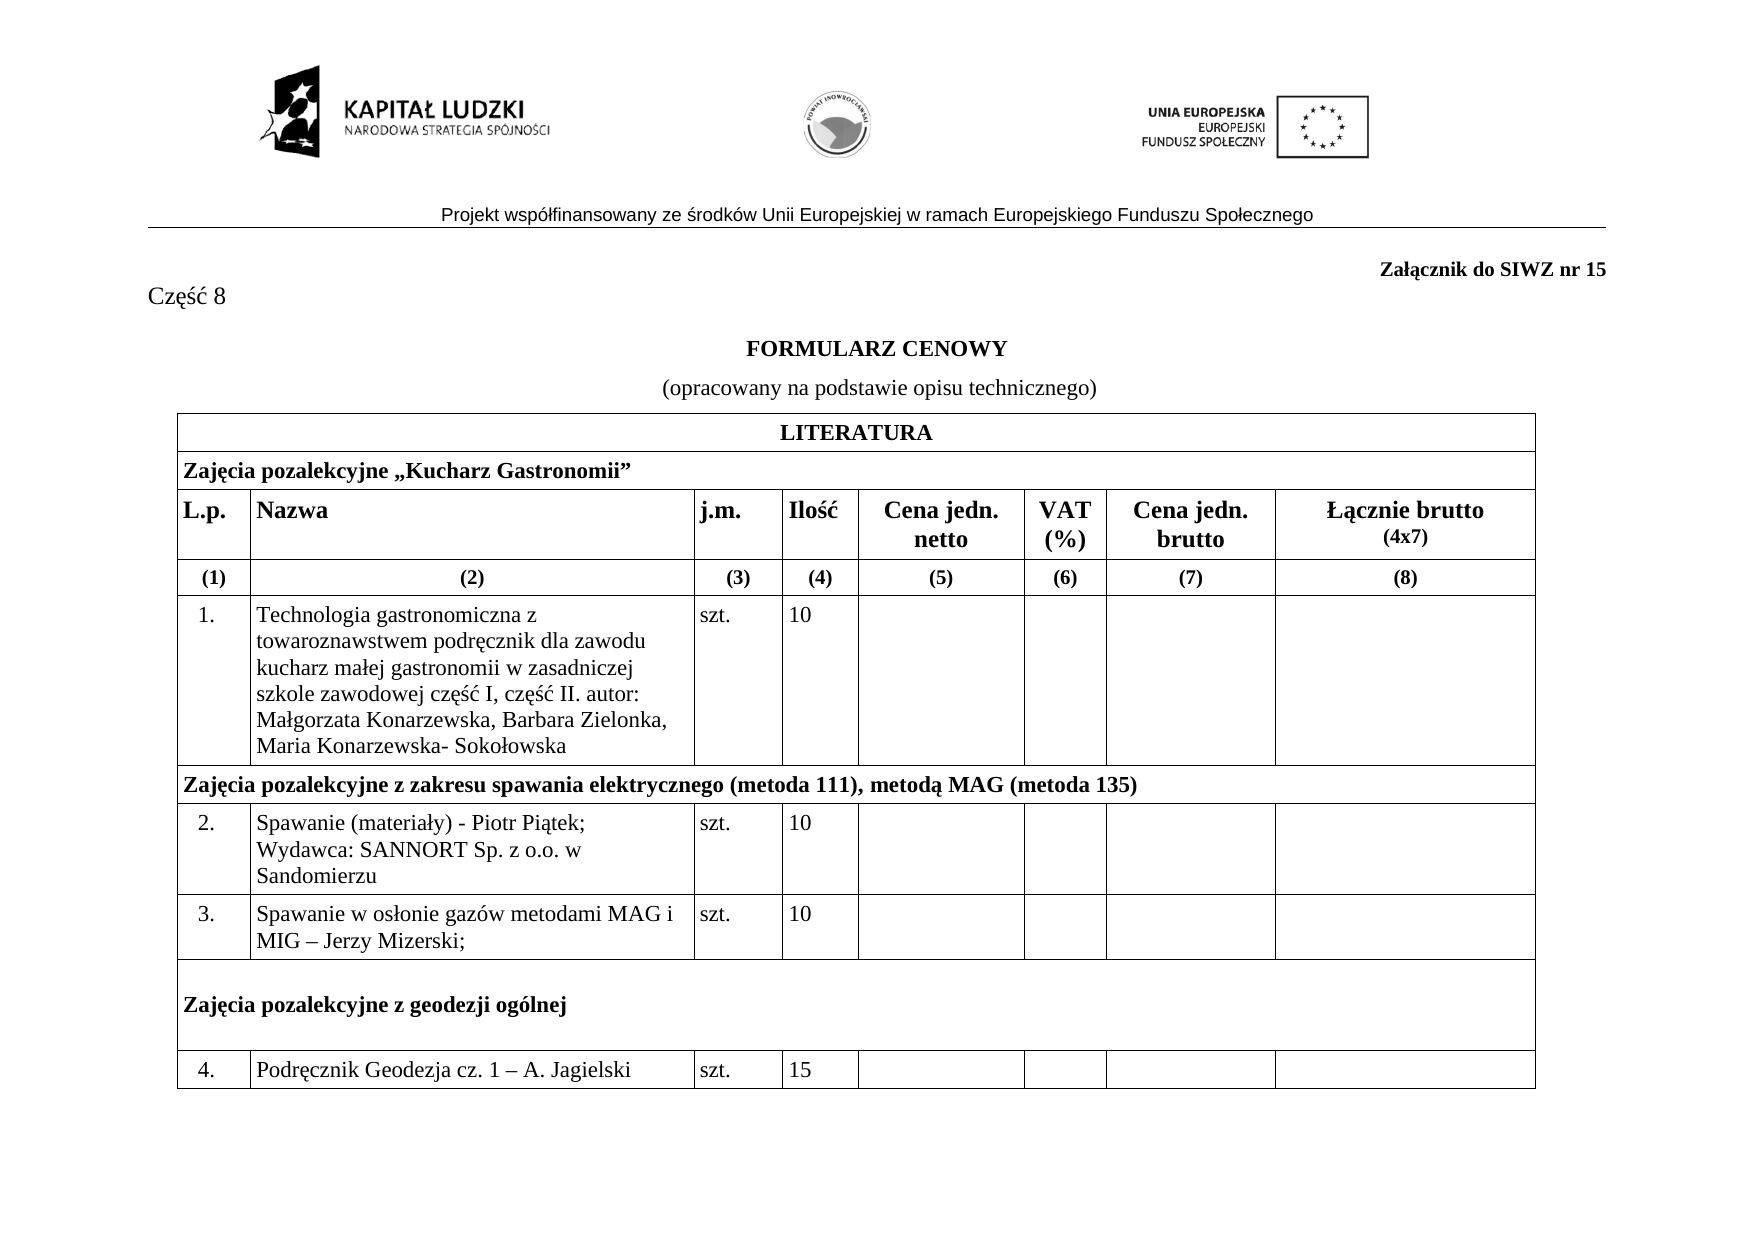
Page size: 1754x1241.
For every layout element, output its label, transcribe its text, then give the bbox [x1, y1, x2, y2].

table_cell [1107, 596, 1275, 765]
table_cell Cena jedn. netto [859, 490, 1024, 558]
table_cell [1025, 895, 1106, 959]
table_cell [1276, 804, 1535, 894]
table_cell [178, 804, 250, 894]
table_cell [1276, 895, 1535, 959]
table_cell szt. [695, 804, 782, 894]
table_cell Łącznie brutto (4x7) [1276, 490, 1535, 558]
table_cell Podręcznik Geodezja cz. 1 – A. Jagielski [251, 1051, 694, 1088]
table_cell [178, 1051, 250, 1088]
table_cell VAT (%) [1025, 490, 1106, 558]
table_header LITERATURA [178, 414, 1535, 451]
table_cell szt. [695, 1051, 782, 1088]
table_cell [1025, 1051, 1106, 1088]
table_cell [1107, 804, 1275, 894]
table_cell Spawanie w osłonie gazów metodami MAG i MIG – Jerzy Mizerski; [251, 895, 694, 959]
table_cell [1107, 1051, 1275, 1088]
table_cell [1276, 596, 1535, 765]
table_cell [178, 895, 250, 959]
table_cell Zajęcia pozalekcyjne z zakresu spawania elektrycznego (metoda 111), metodą MAG (metoda 135) [178, 766, 1535, 803]
table_cell Nazwa [251, 490, 694, 558]
table_cell szt. [695, 596, 782, 765]
table_cell (4) [783, 560, 858, 594]
picture [1123, 78, 1387, 175]
table_cell L.p. [178, 490, 250, 558]
table_cell [178, 596, 250, 765]
table_cell (6) [1025, 560, 1106, 594]
text FORMULARZ CENOWY [148, 335, 1606, 361]
table_cell [1025, 804, 1106, 894]
table_cell [859, 596, 1024, 765]
table_cell Technologia gastronomiczna z towaroznawstwem podręcznik dla zawodu kucharz małej gastronomii w zasadniczej szkole zawodowej część I, część II. autor: Małgorzata Konarzewska, Barbara Zielonka, Maria Konarzewska- Sokołowska [251, 596, 694, 765]
table_cell Cena jedn. brutto [1107, 490, 1275, 558]
table_cell (1) [178, 560, 250, 594]
table_cell (2) [251, 560, 694, 594]
table_cell j.m. [695, 490, 782, 558]
text Część 8 [148, 281, 1606, 310]
table_cell (7) [1107, 560, 1275, 594]
table_cell Zajęcia pozalekcyjne „Kucharz Gastronomii” [178, 452, 1535, 489]
table_cell szt. [695, 895, 782, 959]
table_cell [859, 804, 1024, 894]
table_cell 15 [783, 1051, 858, 1088]
table_cell [859, 895, 1024, 959]
table_cell Spawanie (materiały) - Piotr Piątek; Wydawca: SANNORT Sp. z o.o. w Sandomierzu [251, 804, 694, 894]
table_cell 10 [783, 596, 858, 765]
table_cell (5) [859, 560, 1024, 594]
table_cell 10 [783, 804, 858, 894]
table_cell Zajęcia pozalekcyjne z geodezji ogólnej [178, 960, 1535, 1050]
table_cell Ilość [783, 490, 858, 558]
table_cell (3) [695, 560, 782, 594]
picture [217, 19, 594, 203]
table_cell (8) [1276, 560, 1535, 594]
table_cell [859, 1051, 1024, 1088]
table_cell [1107, 895, 1275, 959]
table_cell 10 [783, 895, 858, 959]
table_cell [1025, 596, 1106, 765]
table_cell [1276, 1051, 1535, 1088]
text (opracowany na podstawie opisu technicznego) [148, 373, 1606, 400]
text Załącznik do SIWZ nr 15 [148, 257, 1606, 281]
